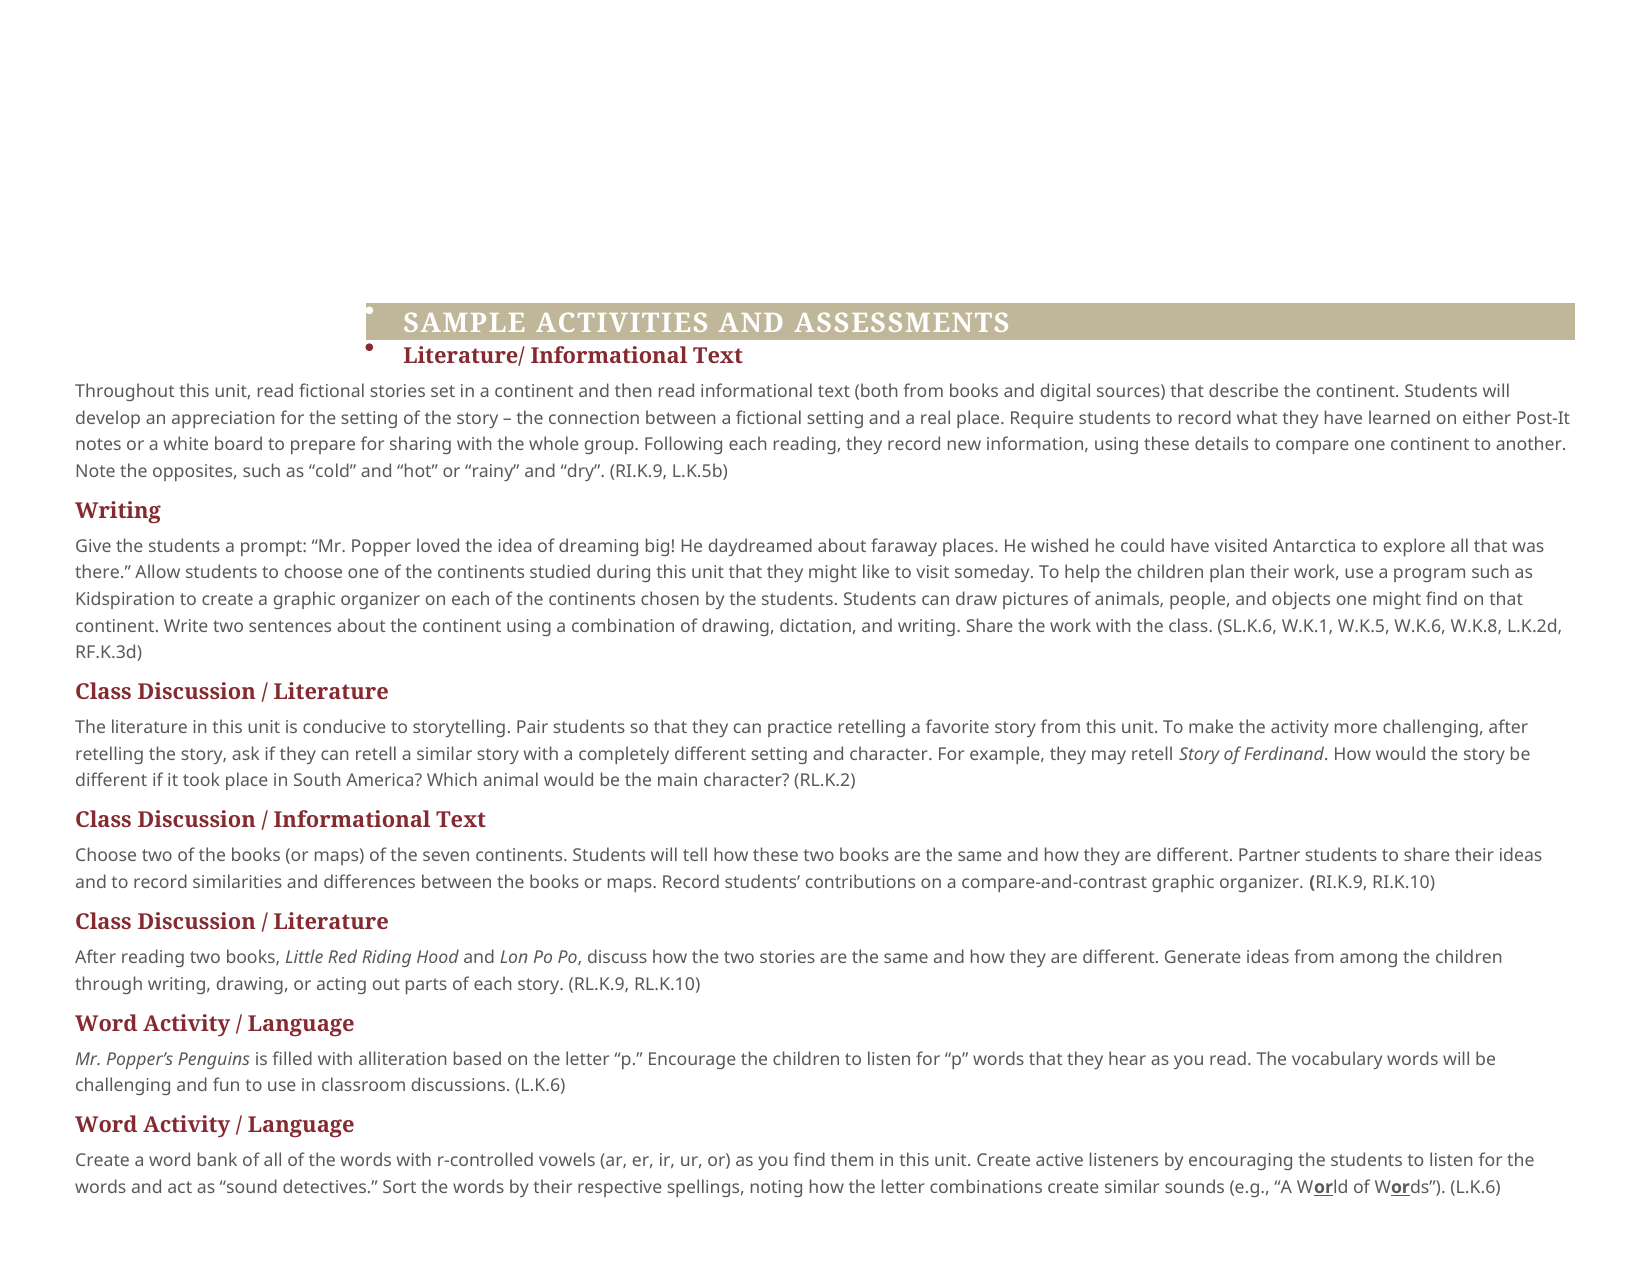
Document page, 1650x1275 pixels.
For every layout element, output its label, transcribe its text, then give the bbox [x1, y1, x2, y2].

text Choose two of the books (or maps) of the seven continents. Students will tell how these two books are the same and how they are different. Partner students to share their ideas and to record similarities and differences between the books or maps. Record students’ contributions on a compare-and-contrast graphic organizer. (RI.K.9, RI.K.10) [75, 841, 1575, 894]
text Word Activity / Language [75, 1008, 1575, 1038]
text Throughout this unit, read fictional stories set in a continent and then read informational text (both from books and digital sources) that describe the continent. Students will develop an appreciation for the setting of the story – the connection between a fictional setting and a real place. Require students to record what they have learned on either Post-It notes or a white board to prepare for sharing with the whole group. Following each reading, they record new information, using these details to compare one continent to another. Note the opposites, such as “cold” and “hot” or “rainy” and “dry”. (RI.K.9, L.K.5b) [75, 376, 1575, 482]
text Class Discussion / Literature [75, 676, 1575, 706]
text Class Discussion / Informational Text [75, 804, 1575, 834]
text Writing [75, 495, 1575, 525]
text Word Activity / Language [75, 1109, 1575, 1139]
text After reading two books, Little Red Riding Hood and Lon Po Po, discuss how the two stories are the same and how they are different. Generate ideas from among the children through writing, drawing, or acting out parts of each story. (RL.K.9, RL.K.10) [75, 942, 1575, 995]
text Give the students a prompt: “Mr. Popper loved the idea of dreaming big! He daydreamed about faraway places. He wished he could have visited Antarctica to explore all that was there.” Allow students to choose one of the continents studied during this unit that they might like to visit someday. To help the children plan their work, use a program such as Kidspiration to create a graphic organizer on each of the continents chosen by the students. Students can draw pictures of animals, people, and objects one might find on that continent. Write two sentences about the continent using a combination of drawing, dictation, and writing. Share the work with the class. (SL.K.6, W.K.1, W.K.5, W.K.6, W.K.8, L.K.2d, RF.K.3d) [75, 531, 1575, 664]
text The literature in this unit is conducive to storytelling. Pair students so that they can practice retelling a favorite story from this unit. To make the activity more challenging, after retelling the story, ask if they can retell a similar story with a completely different setting and character. For example, they may retell Story of Ferdinand. How would the story be different if it took place in South America? Which animal would be the main character? (RL.K.2) [75, 712, 1575, 792]
text Class Discussion / Literature [75, 906, 1575, 936]
list Literature/ Informational Text [366, 340, 1575, 370]
list Sample Activities and Assessments [366, 303, 1575, 340]
text Create a word bank of all of the words with r-controlled vowels (ar, er, ir, ur, or) as you find them in this unit. Create active listeners by encouraging the students to listen for the words and act as “sound detectives.” Sort the words by their respective spellings, noting how the letter combinations create similar sounds (e.g., “A World of Words”). (L.K.6) [75, 1146, 1575, 1199]
text Mr. Popper’s Penguins is filled with alliteration based on the letter “p.” Encourage the children to listen for “p” words that they hear as you read. The vocabulary words will be challenging and fun to use in classroom discussions. (L.K.6) [75, 1044, 1575, 1097]
